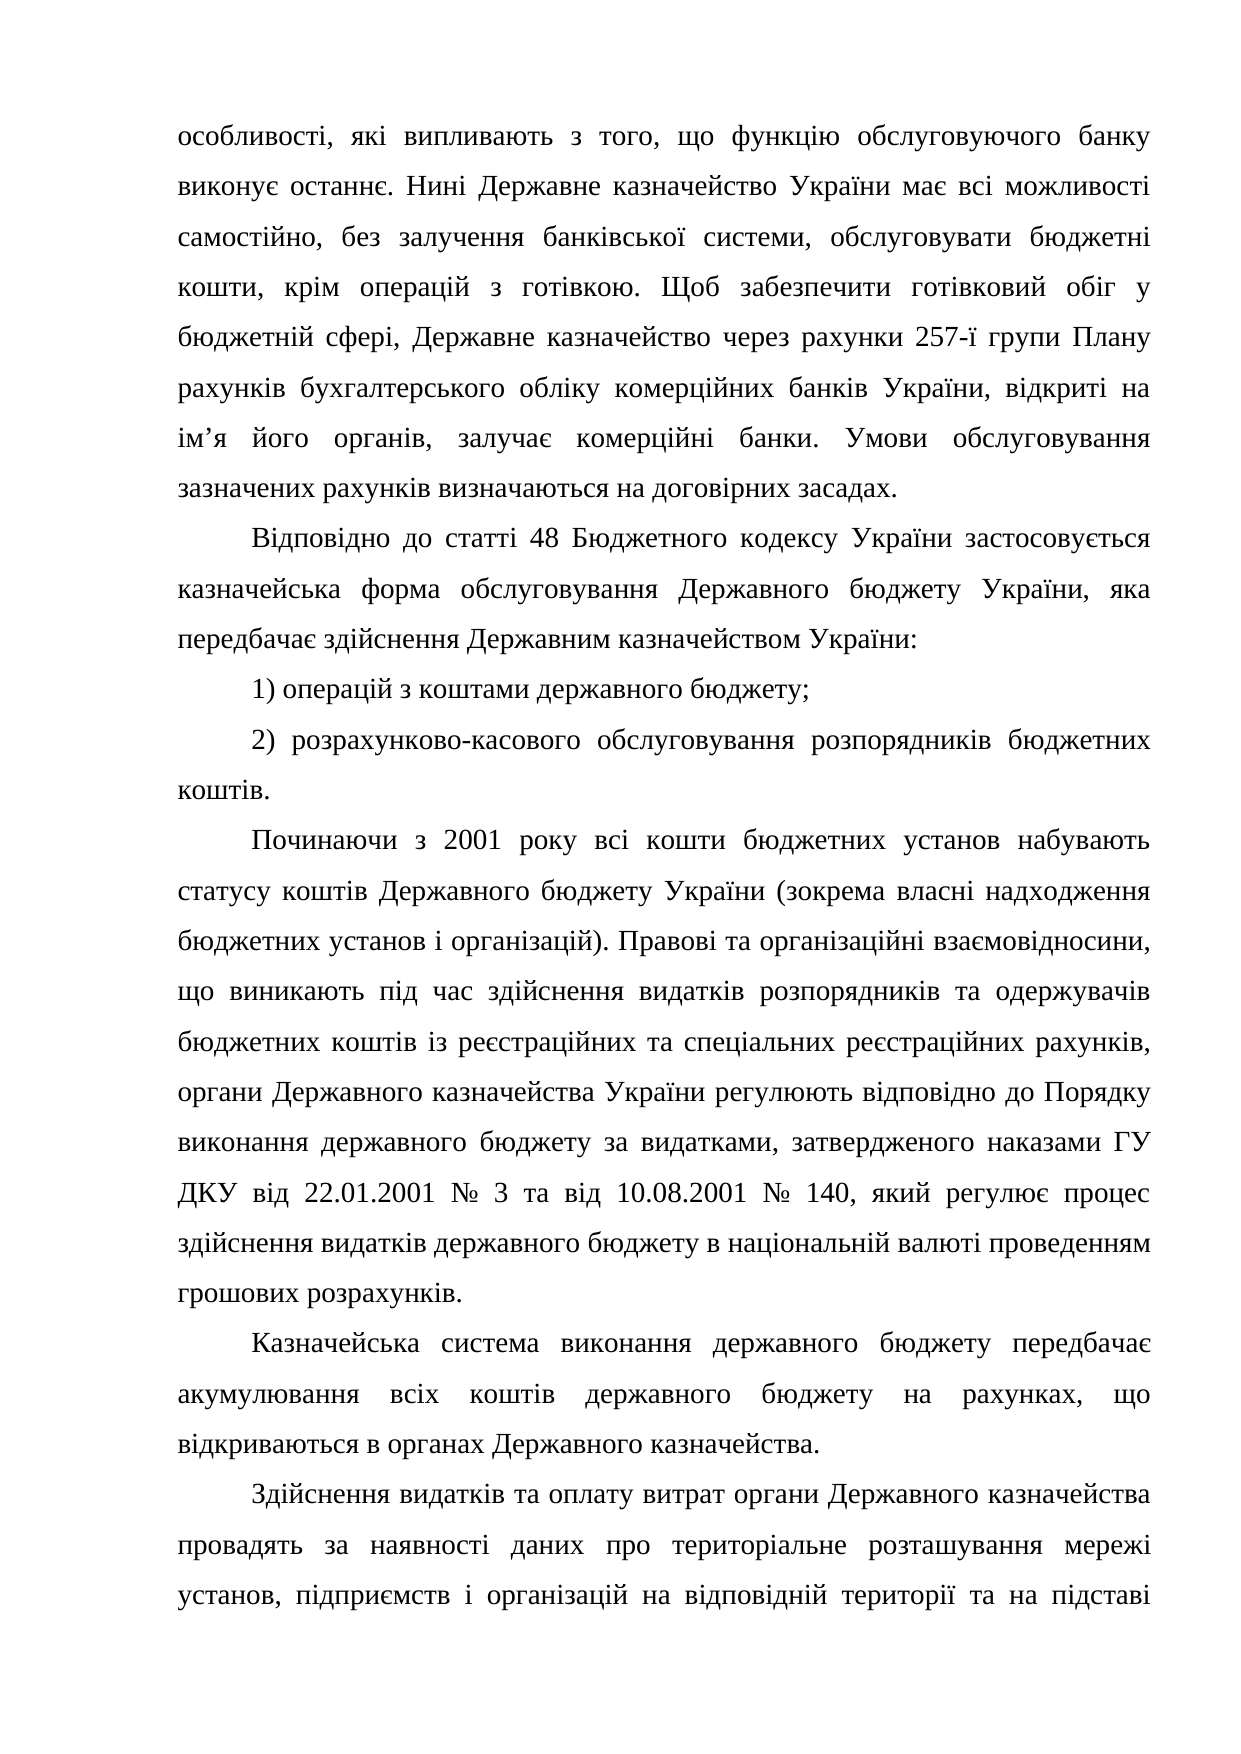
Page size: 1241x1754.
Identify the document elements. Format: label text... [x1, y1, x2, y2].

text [177, 1477, 1152, 1611]
text 1) операцій з коштами державного бюджету; [177, 672, 1152, 705]
text 2) розрахунково-касового обслуговування розпорядників бюджетних коштів. [177, 722, 1152, 806]
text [177, 118, 1152, 504]
text Казначейська система виконання державного бюджету передбачає акумулювання всіх коштів державного бюджету на рахунках, що відкриваються в органах Державного казначейства. [177, 1326, 1152, 1460]
text Починаючи з 2001 року всі кошти бюджетних установ набувають статусу коштів Державного бюджету України (зокрема власні надходження бюджетних установ і організацій). Правові та організаційні взаємовідносини, що виникають під час здійснення видатків розпорядників та одержувачів бюджетних коштів із реєстраційних та спеціальних реєстраційних рахунків, органи Державного казначейства України регулюють відповідно до Порядку виконання державного бюджету за видатками, затвердженого наказами ГУ ДКУ від 22.01.2001 № 3 та від 10.08.2001 № 140, який регулює процес здійснення видатків державного бюджету в національній валюті проведенням грошових розрахунків. [177, 822, 1152, 1309]
text Відповідно до статті 48 Бюджетного кодексу України застосовується казначейська форма обслуговування Державного бюджету України, яка передбачає здійснення Державним казначейством України: [177, 521, 1152, 655]
